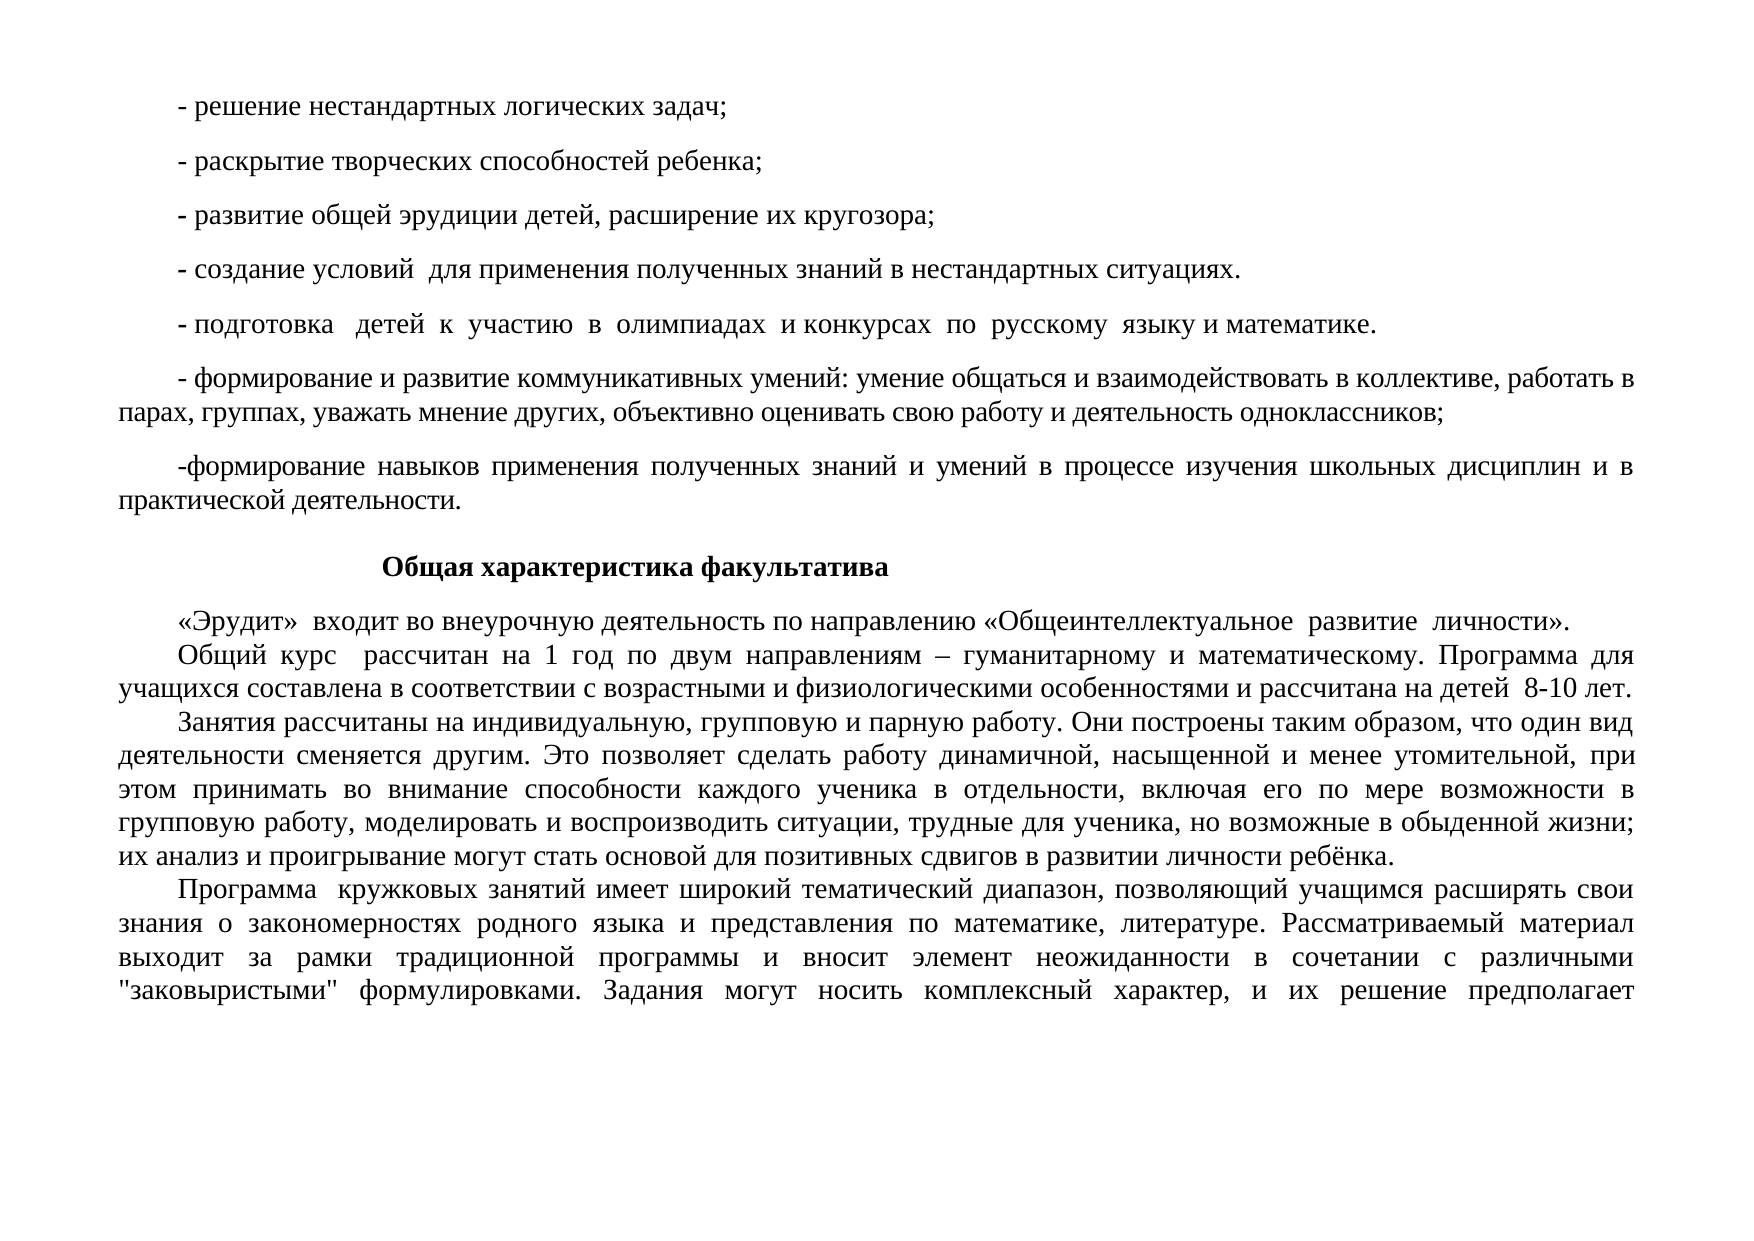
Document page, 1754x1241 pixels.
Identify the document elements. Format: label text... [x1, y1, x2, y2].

text - решение нестандартных логических задач; [118, 88, 1634, 122]
text Общая характеристика факультатива [118, 549, 1634, 582]
text «Эрудит» входит во внеурочную деятельность по направлению «Общеинтеллектуальное развитие личности». [118, 603, 1636, 637]
list - формирование и развитие коммуникативных умений: умение общаться и взаимодействовать в коллективе, работать в парах, группах, уважать мнение других, объективно оценивать свою работу и деятельность одноклассников; [118, 360, 1634, 427]
text -формирование навыков применения полученных знаний и умений в процессе изучения школьных дисциплин и в практической деятельности. [118, 448, 1634, 515]
text - раскрытие творческих способностей ребенка; [118, 143, 1634, 176]
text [118, 872, 1636, 1006]
text - создание условий для применения полученных знаний в нестандартных ситуациях. [118, 252, 1634, 285]
text Занятия рассчитаны на индивидуальную, групповую и парную работу. Они построены таким образом, что один вид деятельности сменяется другим. Это позволяет сделать работу динамичной, насыщенной и менее утомительной, при этом принимать во внимание способности каждого ученика в отдельности, включая его по мере возможности в групповую работу, моделировать и воспроизводить ситуации, трудные для ученика, но возможные в обыденной жизни; их анализ и проигрывание могут стать основой для позитивных сдвигов в развитии личности ребёнка. [118, 704, 1636, 872]
text Общий курс рассчитан на 1 год по двум направлениям – гуманитарному и математическому. Программа для учащихся составлена в соответствии с возрастными и физиологическими особенностями и рассчитана на детей 8-10 лет. [118, 637, 1636, 704]
text - развитие общей эрудиции детей, расширение их кругозора; [118, 197, 1634, 231]
text - подготовка детей к участию в олимпиадах и конкурсах по русскому языку и математике. [118, 306, 1634, 339]
